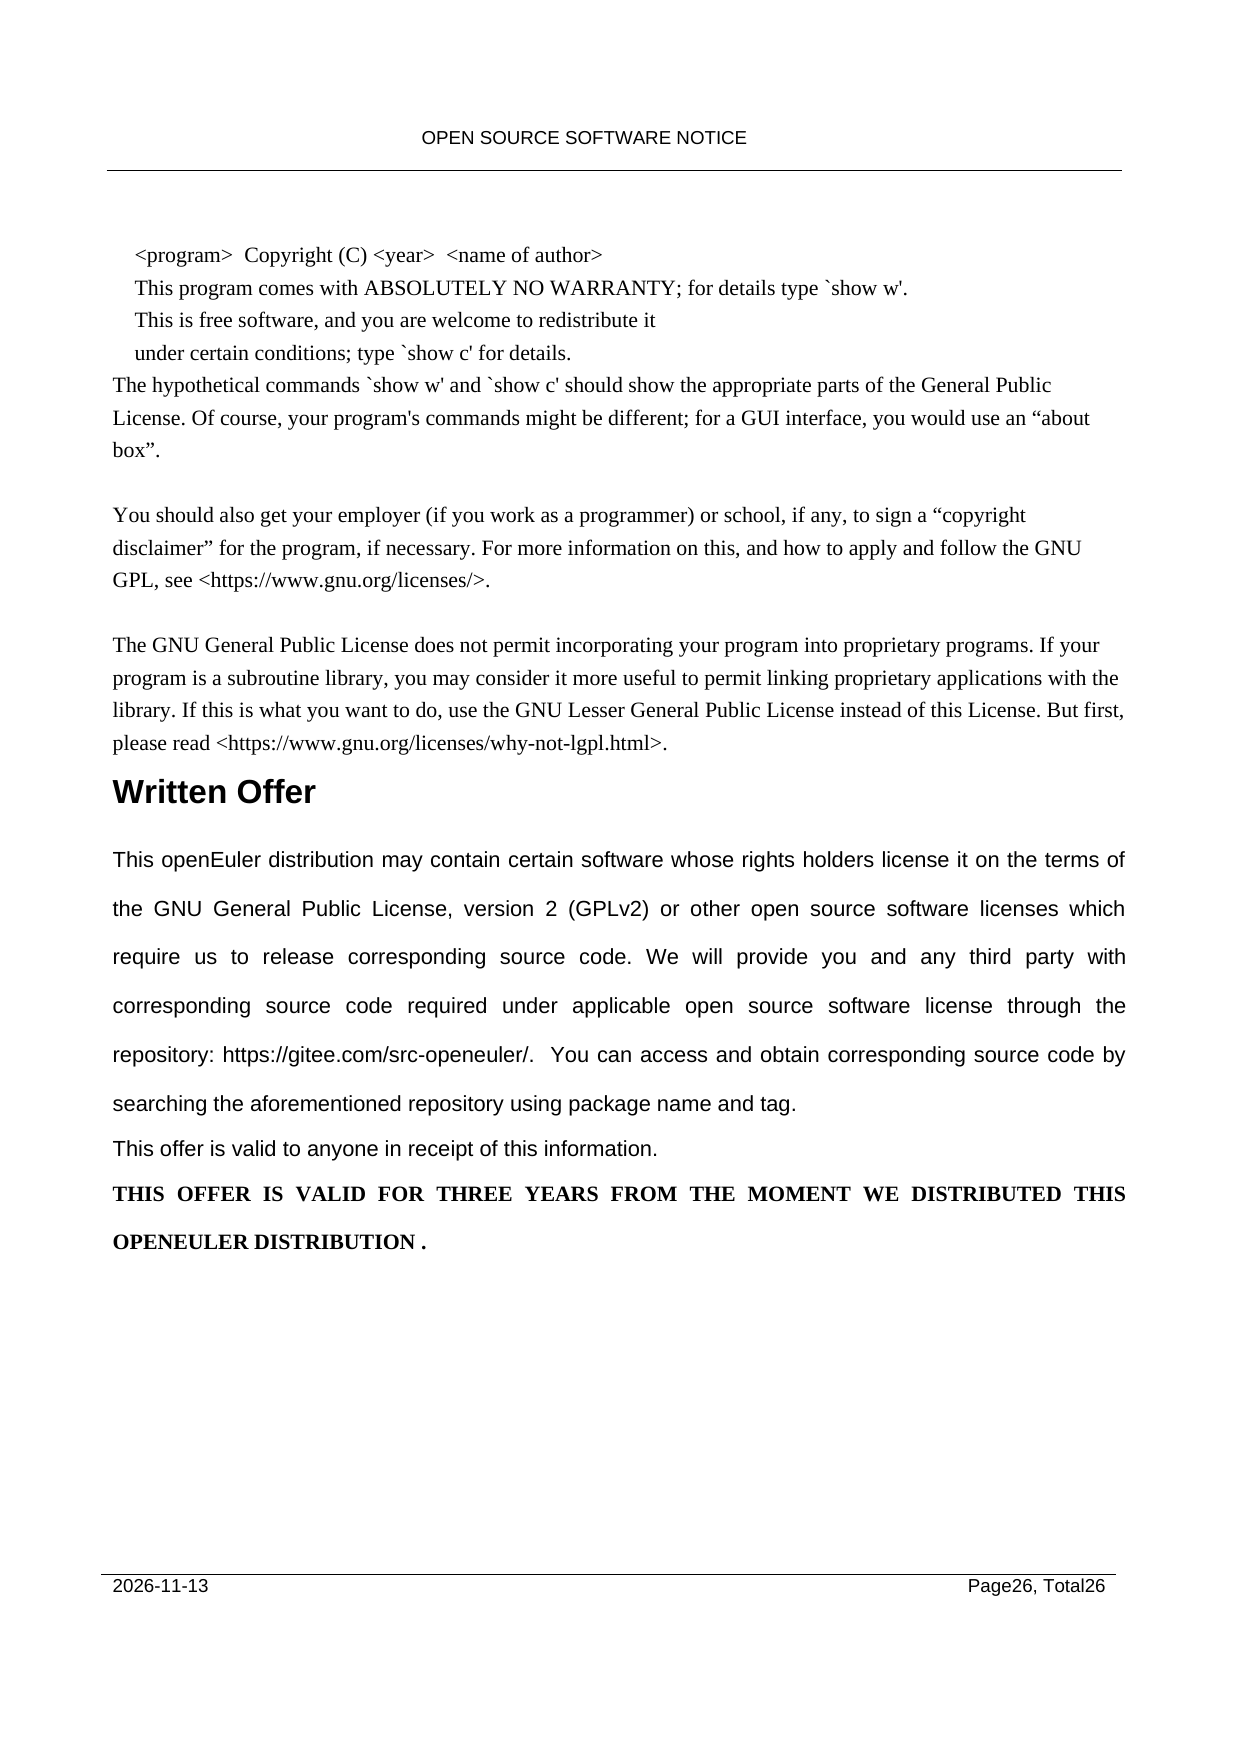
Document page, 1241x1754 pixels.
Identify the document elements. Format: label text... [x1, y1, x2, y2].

text Written Offer [112, 759, 1128, 824]
text This openEuler distribution may contain certain software whose rights holders license it on the terms of the GNU General Public License, version 2 (GPLv2) or other open source software licenses which require us to release corresponding source code. We will provide you and any third party with corresponding source code required under applicable open source software license through the repository: https://gitee.com/src-openeuler/. You can access and obtain corresponding source code by searching the aforementioned repository using package name and tag. [112, 843, 1128, 1119]
text THIS OFFER IS VALID FOR THREE YEARS FROM THE MOMENT WE DISTRIBUTED THIS OPENEULER DISTRIBUTION . [112, 1177, 1128, 1258]
text This offer is valid to anyone in receipt of this information. [112, 1132, 1128, 1164]
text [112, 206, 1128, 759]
